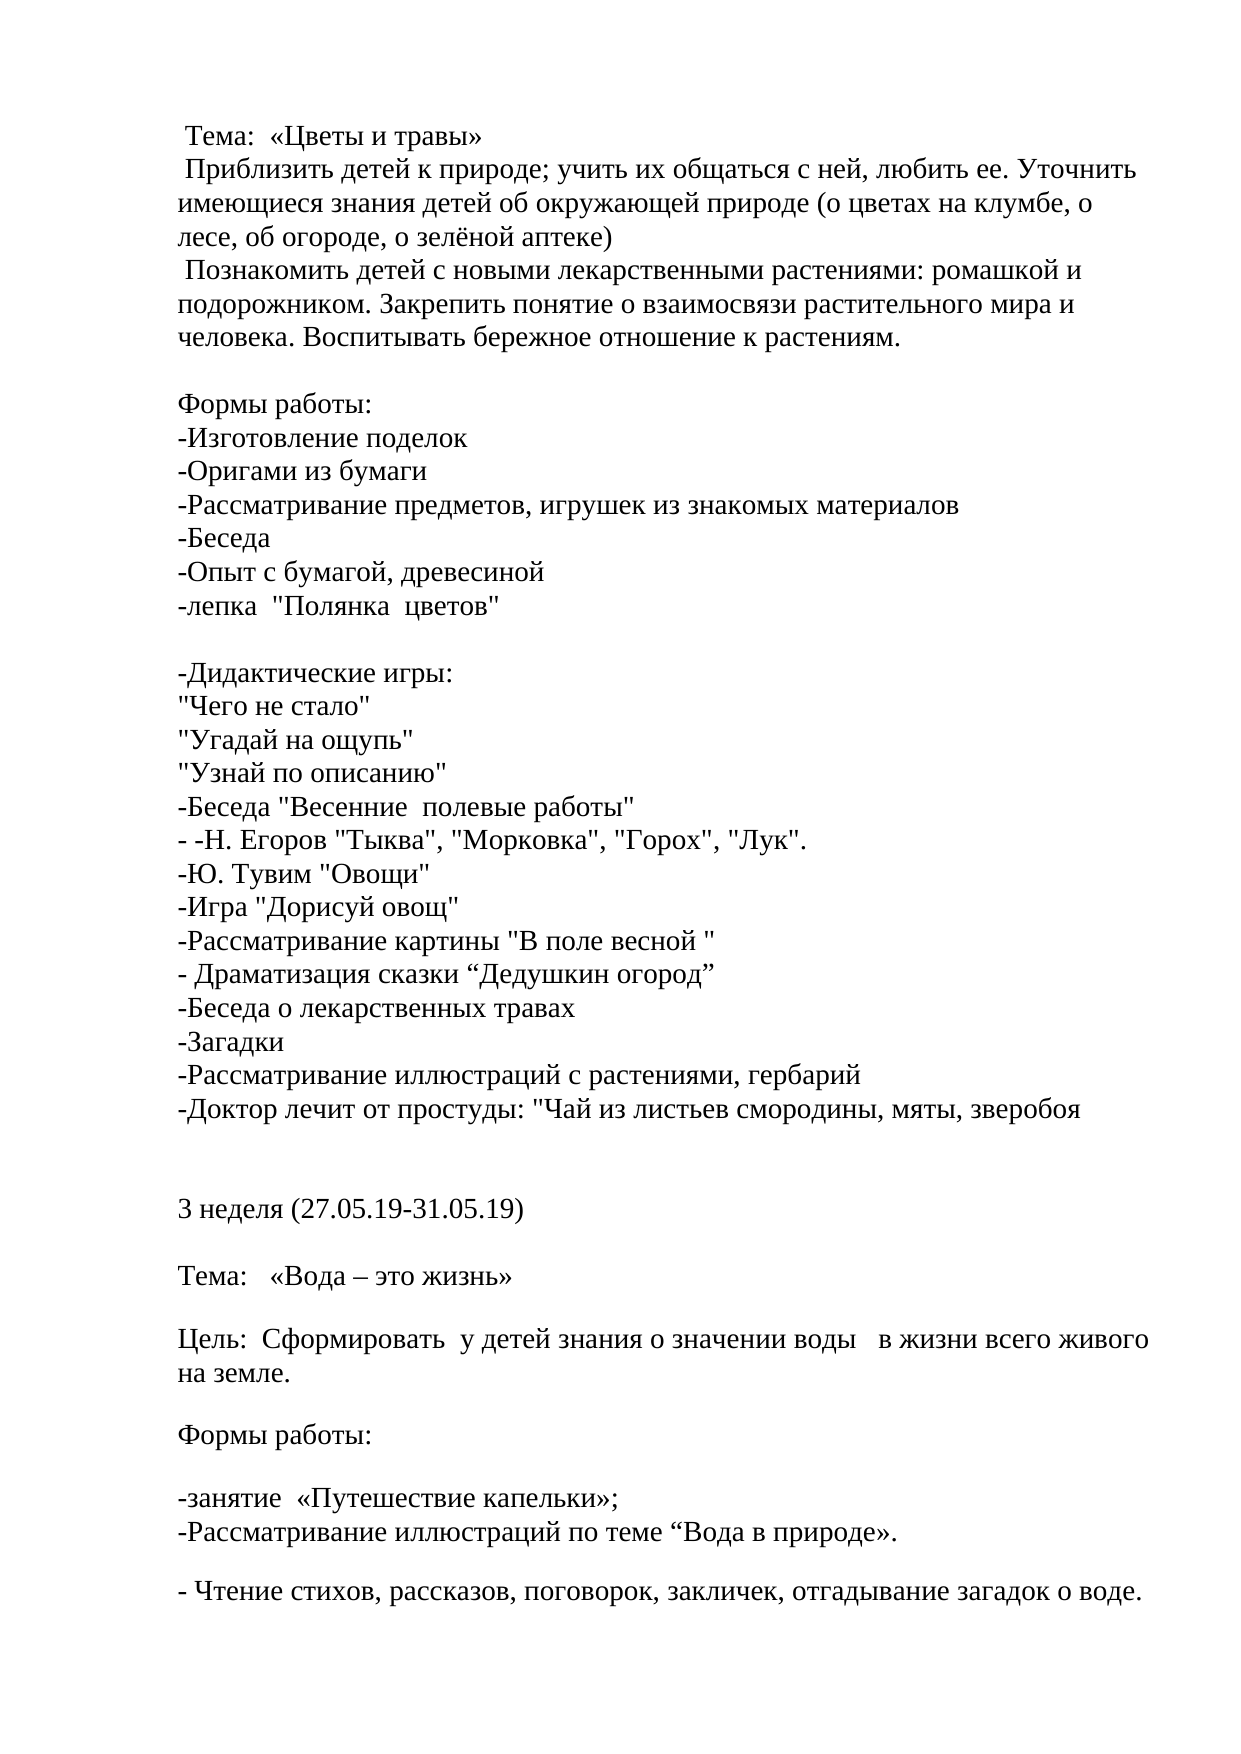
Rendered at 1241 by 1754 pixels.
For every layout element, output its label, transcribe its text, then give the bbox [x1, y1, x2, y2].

text Формы работы: [177, 1417, 1152, 1451]
text Цель: Сформировать у детей знания о значении воды в жизни всего живого на земле. [177, 1321, 1152, 1388]
text -Изготовление поделок [177, 420, 1152, 453]
text -Рассматривание иллюстраций по теме “Вода в природе». [177, 1514, 1152, 1547]
text -занятие «Путешествие капельки»; [177, 1480, 1152, 1514]
text 3 неделя (27.05.19-31.05.19) [177, 1191, 1152, 1225]
text Познакомить детей с новыми лекарственными растениями: ромашкой и подорожником. Закрепить понятие о взаимосвязи растительного мира и человека. Воспитывать бережное отношение к растениям. [177, 252, 1152, 353]
text -Опыт с бумагой, древесиной [177, 554, 1152, 588]
text -Рассматривание предметов, игрушек из знакомых материалов [177, 487, 1152, 521]
text -Оригами из бумаги [177, 453, 1152, 487]
text -Беседа о лекарственных травах -Загадки -Рассматривание иллюстраций с растениями, гербарий -Доктор лечит от простуды: "Чай из листьев смородины, мяты, зверобоя [177, 990, 1152, 1124]
text -Дидактические игры: "Чего не стало" "Угадай на ощупь" "Узнай по описанию" -Беседа "Весенние полевые работы" - -Н. Егоров "Тыква", "Морковка", "Горох", "Лук". -Ю. Тувим "Овощи" -Игра "Дорисуй овощ" -Рассматривание картины "В поле весной " - Драматизация сказки “Дедушкин огород” [177, 655, 1152, 990]
text Тема: «Цветы и травы» [177, 118, 1152, 152]
text -Беседа [177, 521, 1152, 554]
text Приблизить детей к природе; учить их общаться с ней, любить ее. Уточнить имеющиеся знания детей об окружающей природе (о цветах на клумбе, о лесе, об огороде, о зелёной аптеке) [177, 152, 1152, 252]
text Формы работы: [177, 386, 1152, 420]
text -лепка "Полянка цветов" [177, 588, 1152, 621]
text - Чтение стихов, рассказов, поговорок, закличек, отгадывание загадок о воде. [177, 1573, 1152, 1607]
text Тема: «Вода – это жизнь» [177, 1258, 1152, 1292]
